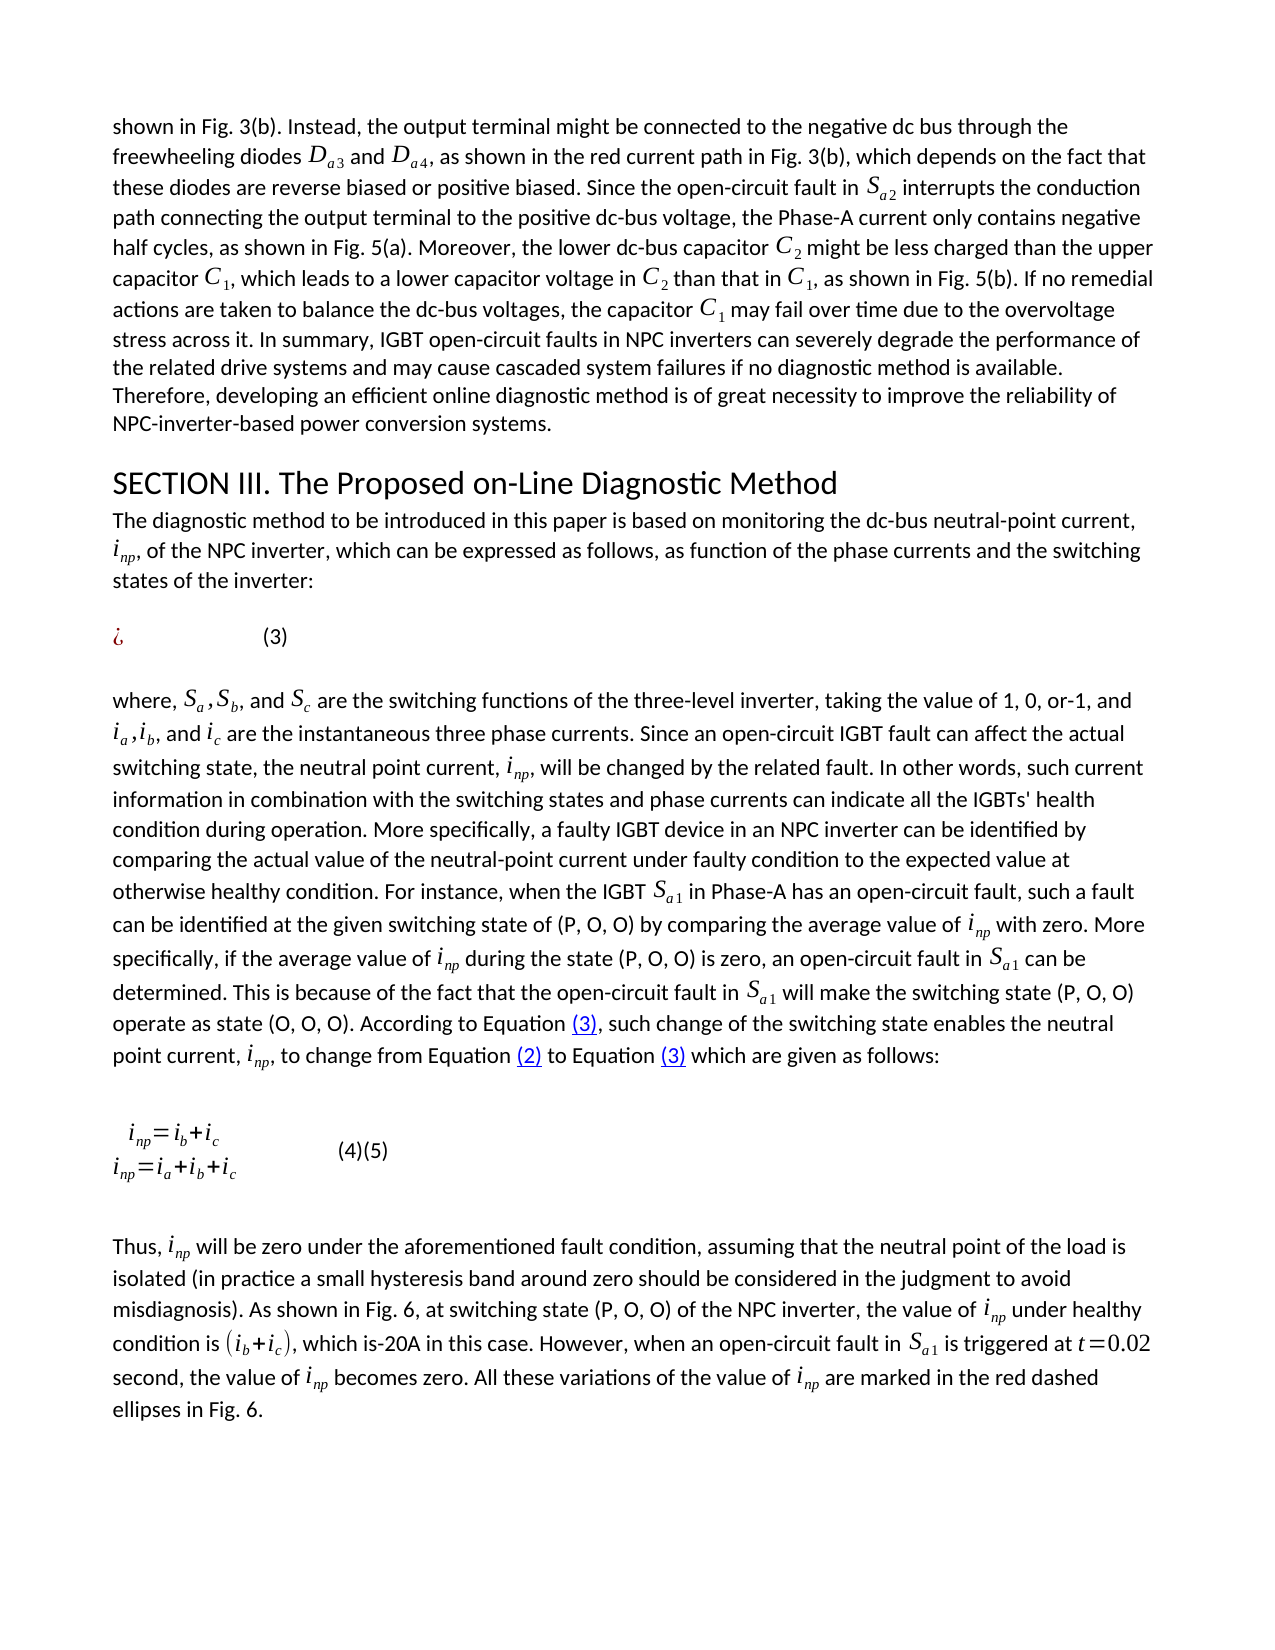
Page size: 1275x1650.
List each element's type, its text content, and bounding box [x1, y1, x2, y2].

text (3) [112, 622, 1162, 656]
text The diagnostic method to be introduced in this paper is based on monitoring the dc-bus neutral-point current, , of the NPC inverter, which can be expressed as follows, as function of the phase currents and the switching states of the inverter: [112, 506, 1162, 594]
text (4)(5) [112, 1118, 1162, 1183]
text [112, 112, 1162, 437]
text Thus, will be zero under the aforementioned fault condition, assuming that the neutral point of the load is isolated (in practice a small hysteresis band around zero should be considered in the judgment to avoid misdiagnosis). As shown in Fig. 6, at switching state (P, O, O) of the NPC inverter, the value of under healthy condition is , which is-20A in this case. However, when an open-circuit fault in is triggered at second, the value of becomes zero. All these variations of the value of are marked in the red dashed ellipses in Fig. 6. [112, 1230, 1162, 1423]
text where, , and are the switching functions of the three-level inverter, taking the value of 1, 0, or-1, and , and are the instantaneous three phase currents. Since an open-circuit IGBT fault can affect the actual switching state, the neutral point current, , will be changed by the related fault. In other words, such current information in combination with the switching states and phase currents can indicate all the IGBTs' health condition during operation. More specifically, a faulty IGBT device in an NPC inverter can be identified by comparing the actual value of the neutral-point current under faulty condition to the expected value at otherwise healthy condition. For instance, when the IGBT in Phase-A has an open-circuit fault, such a fault can be identified at the given switching state of (P, O, O) by comparing the average value of with zero. More specifically, if the average value of during the state (P, O, O) is zero, an open-circuit fault in can be determined. This is because of the fact that the open-circuit fault in will make the switching state (P, O, O) operate as state (O, O, O). According to Equation (3), such change of the switching state enables the neutral point current, , to change from Equation (2) to Equation (3) which are given as follows: [112, 684, 1162, 1071]
subtitle SECTION III. The Proposed on-Line Diagnostic Method [112, 462, 1162, 503]
